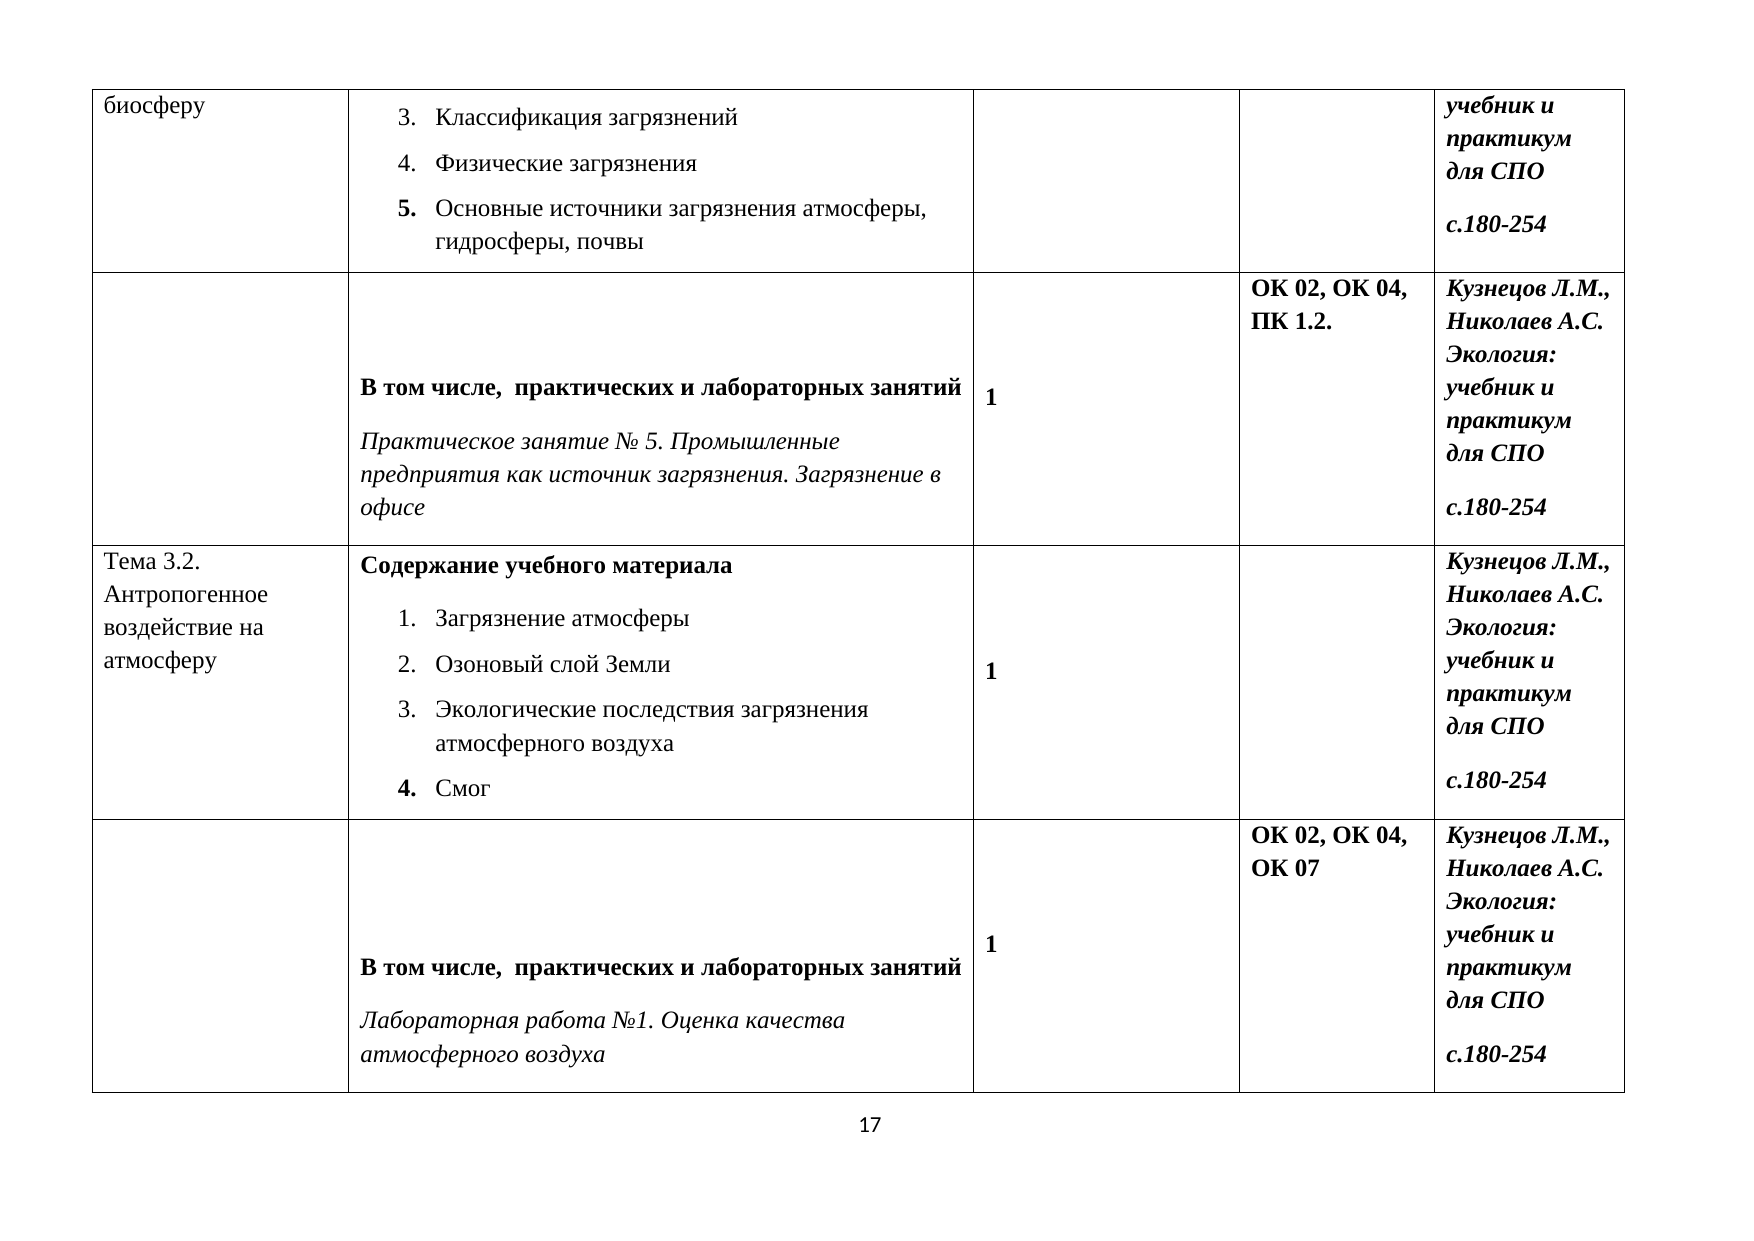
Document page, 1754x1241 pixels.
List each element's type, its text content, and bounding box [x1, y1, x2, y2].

table_cell Тема 3.2. Антропогенное воздействие на атмосферу [93, 546, 348, 819]
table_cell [93, 90, 348, 272]
table_cell 1 [974, 273, 1239, 545]
table_cell 1 [974, 820, 1239, 1092]
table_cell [349, 90, 973, 272]
table_cell В том числе, практических и лабораторных занятий Лабораторная работа №1. Оценка качества атмосферного воздуха [349, 820, 973, 1092]
table_cell Кузнецов Л.М., Николаев А.С. Экология: учебник и практикум для СПО с.180-254 [1435, 273, 1624, 545]
table_cell [1240, 546, 1434, 819]
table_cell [1435, 820, 1624, 1092]
table_cell 1 [974, 546, 1239, 819]
table_cell Кузнецов Л.М., Николаев А.С. Экология: учебник и практикум для СПО с.180-254 [1435, 546, 1624, 819]
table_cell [1435, 90, 1624, 272]
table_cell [1240, 90, 1434, 272]
table_cell [93, 820, 348, 1092]
table_cell ОК 02, ОК 04, ПК 1.2. [1240, 273, 1434, 545]
table_cell ОК 02, ОК 04, ОК 07 [1240, 820, 1434, 1092]
table_cell 1 [974, 90, 1239, 272]
table_cell Содержание учебного материала Загрязнение атмосферы Озоновый слой Земли Экологические последствия загрязнения атмосферного воздуха Смог [349, 546, 973, 819]
table_cell В том числе, практических и лабораторных занятий Практическое занятие № 5. Промышленные предприятия как источник загрязнения. Загрязнение в офисе [349, 273, 973, 545]
table_cell [93, 273, 348, 545]
